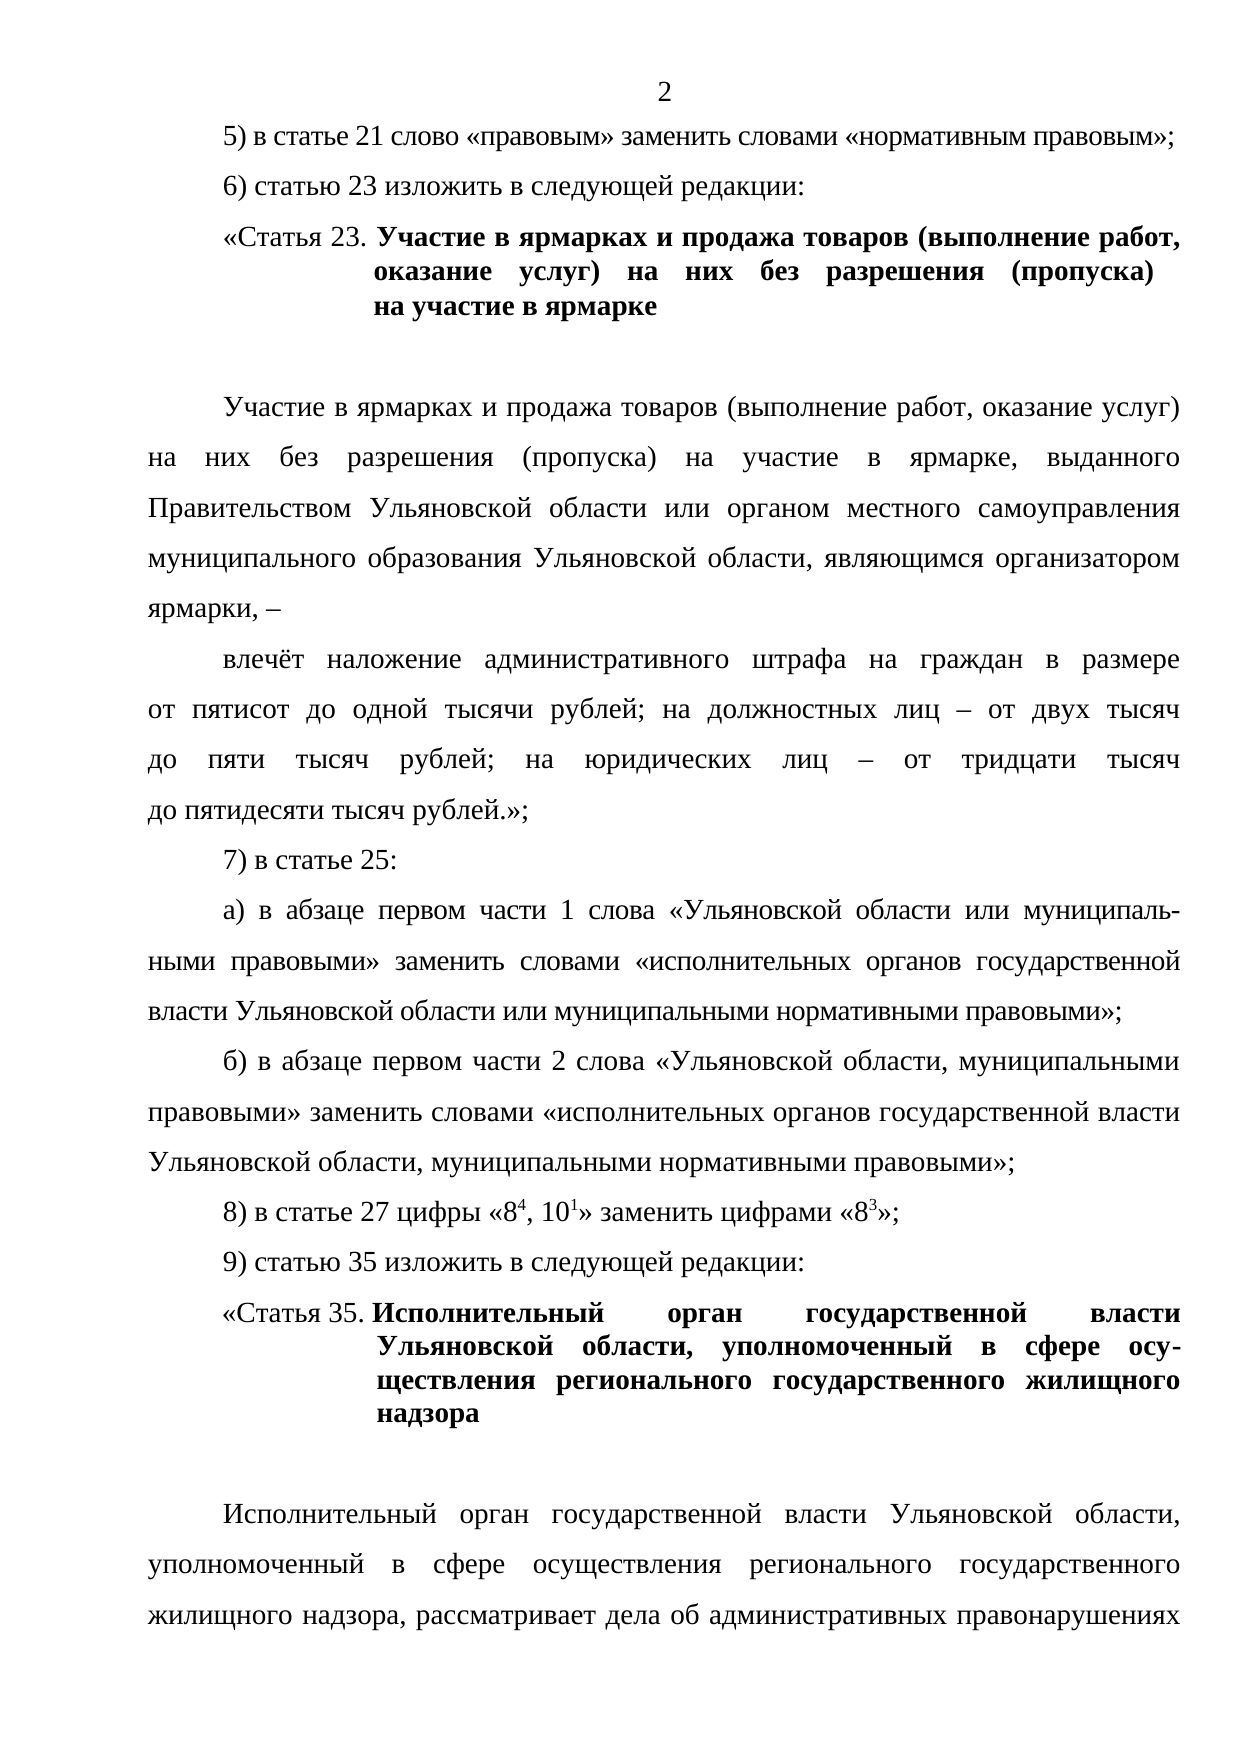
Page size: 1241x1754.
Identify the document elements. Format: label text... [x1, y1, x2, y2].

text б) в абзаце первом части 2 слова «Ульяновской области, муниципальными правовыми» заменить словами «исполнительных органов государственной власти Ульяновской области, муниципальными нормативными правовыми»; [148, 1043, 1181, 1177]
text 9) статью 35 изложить в следующей редакции: [148, 1244, 1181, 1278]
text «Статья 35. Исполнительный орган государственной власти Ульяновской области, уполномоченный в сфере осуществления регионального государственного жилищного надзора [222, 1295, 1181, 1429]
text 6) статью 23 изложить в следующей редакции: [148, 168, 1181, 202]
text 7) в статье 25: [148, 842, 1181, 876]
text «Статья 23. Участие в ярмарках и продажа товаров (выполнение работ, оказание услуг) на них без разрешения (пропуска) на участие в ярмарке [223, 219, 1181, 321]
text 5) в статье 21 слово «правовым» заменить словами «нормативным правовым»; [148, 118, 1181, 152]
text влечёт наложение административного штрафа на граждан в размере от пятисот до одной тысячи рублей; на должностных лиц – от двух тысяч до пяти тысяч рублей; на юридических лиц – от тридцати тысяч до пятидесяти тысяч рублей.»; [148, 641, 1181, 825]
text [148, 1496, 1181, 1630]
text а) в абзаце первом части 1 слова «Ульяновской области или муниципаль- ными правовыми» заменить словами «исполнительных органов государственной власти Ульяновской области или муниципальными нормативными правовыми»; [148, 892, 1181, 1027]
text 8) в статье 27 цифры «84, 101» заменить цифрами «83»; [148, 1194, 1181, 1228]
text Участие в ярмарках и продажа товаров (выполнение работ, оказание услуг) на них без разрешения (пропуска) на участие в ярмарке, выданного Правительством Ульяновской области или органом местного самоуправления муниципального образования Ульяновской области, являющимся организатором ярмарки, – [148, 389, 1181, 624]
